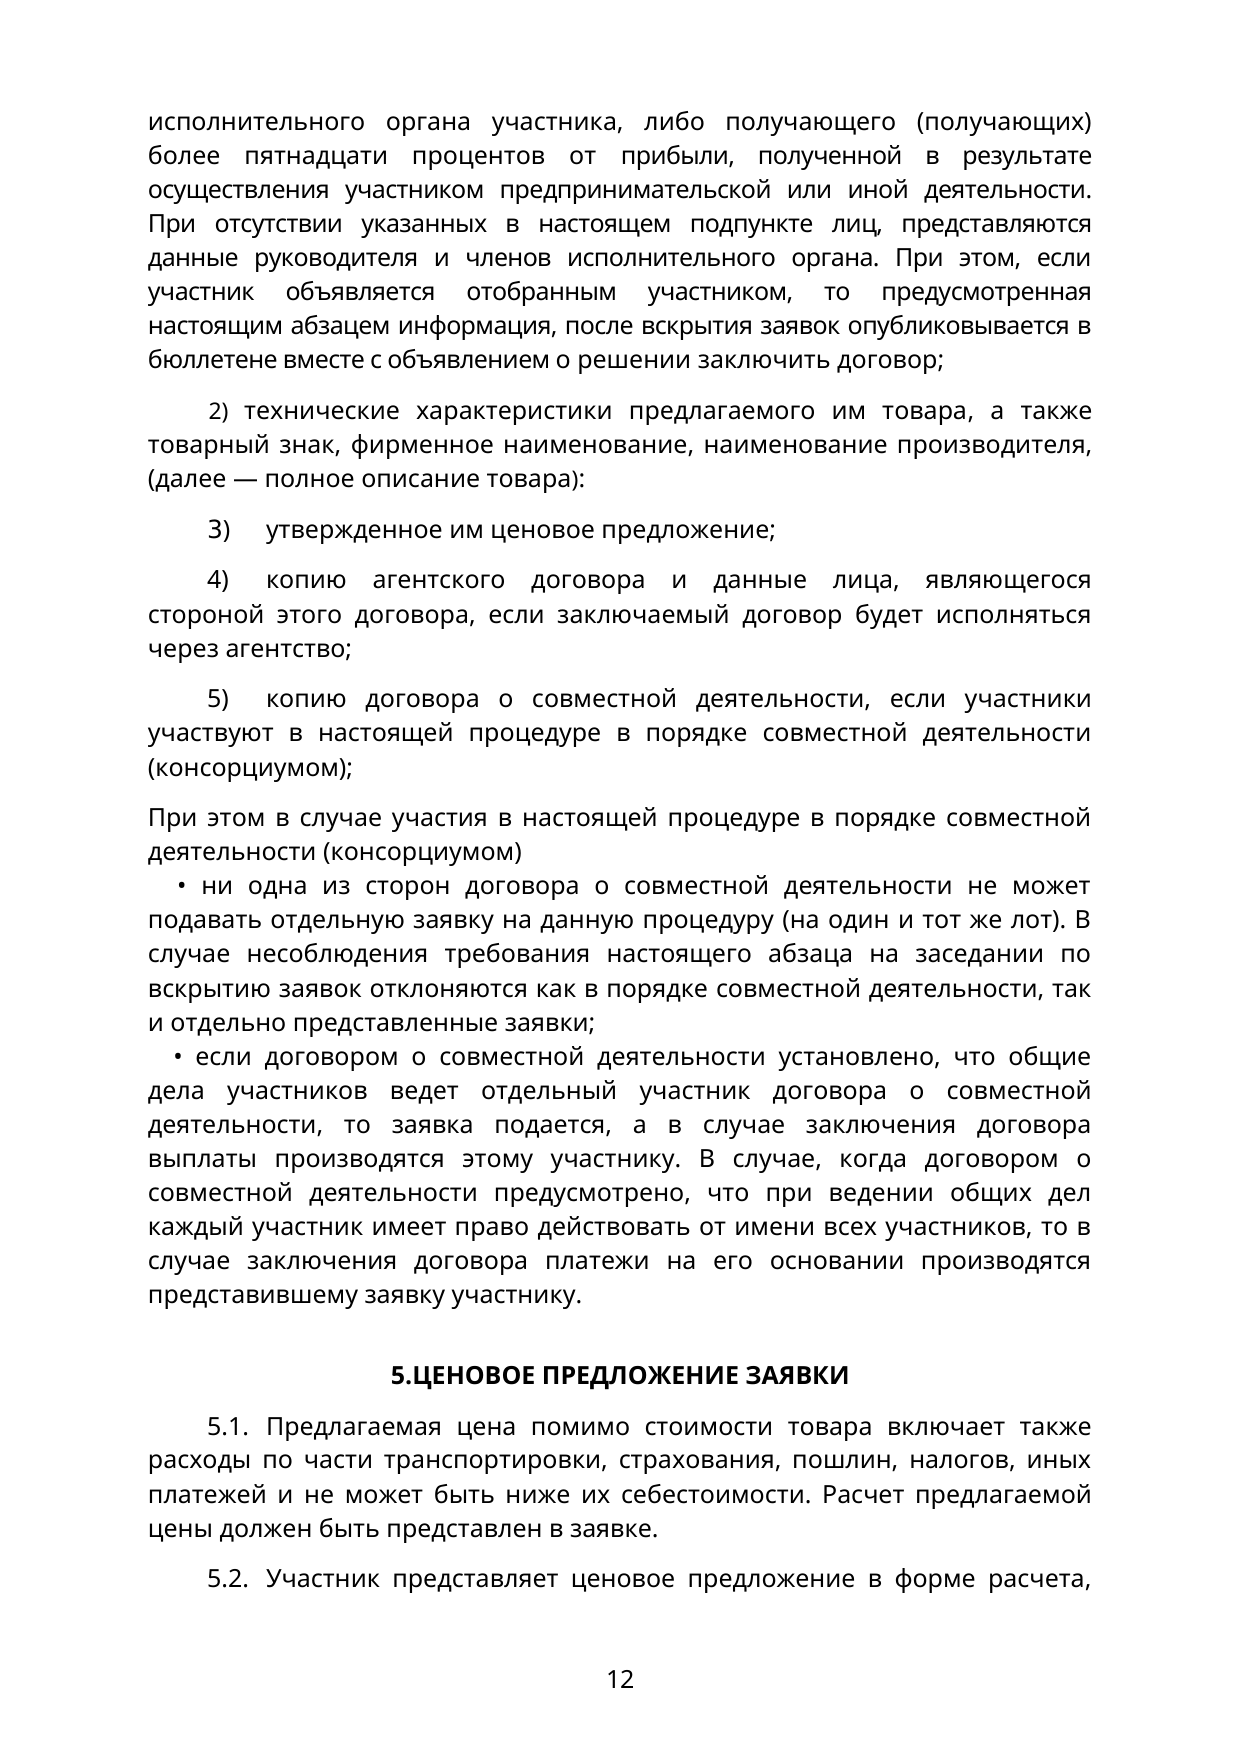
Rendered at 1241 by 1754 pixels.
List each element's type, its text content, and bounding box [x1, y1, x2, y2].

text 5.1. Предлагаемая цена помимо стоимости товара включает также расходы по части транспортировки, страхования, пошлин, налогов, иных платежей и не может быть ниже их себестоимости. Расчет предлагаемой цены должен быть представлен в заявке. [148, 1408, 1092, 1544]
text При этом в случае участия в настоящей процедуре в порядке совместной деятельности (консорциумом) [148, 800, 1092, 868]
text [148, 1561, 1092, 1595]
text 4) копию агентского договора и данные лица, являющегося стороной этого договора, если заключаемый договор будет исполняться через агентство; [148, 562, 1092, 664]
text 3) утвержденное им ценовое предложение; [148, 511, 1092, 546]
text • если договором о совместной деятельности установлено, что общие дела участников ведет отдельный участник договора о совместной деятельности, то заявка подается, а в случае заключения договора выплаты производятся этому участнику. В случае, когда договором о совместной деятельности предусмотрено, что при ведении общих дел каждый участник имеет право действовать от имени всех участников, то в случае заключения договора платежи на его основании производятся представившему заявку участнику. [148, 1038, 1092, 1311]
text 2) технические характеристики предлагаемого им товара, а также товарный знак, фирменное наименование, наименование производителя, (далее — полное описание товара): [148, 393, 1092, 495]
text 5.ЦЕНОВОЕ ПРЕДЛОЖЕНИЕ ЗАЯВКИ [148, 1357, 1092, 1391]
text 5) копию договора о совместной деятельности, если участники участвуют в настоящей процедуре в порядке совместной деятельности (консорциумом); [148, 681, 1092, 783]
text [148, 103, 1092, 376]
text • ни одна из сторон договора о совместной деятельности не может подавать отдельную заявку на данную процедуру (на один и тот же лот). В случае несоблюдения требования настоящего абзаца на заседании по вскрытию заявок отклоняются как в порядке совместной деятельности, так и отдельно представленные заявки; [148, 868, 1092, 1038]
